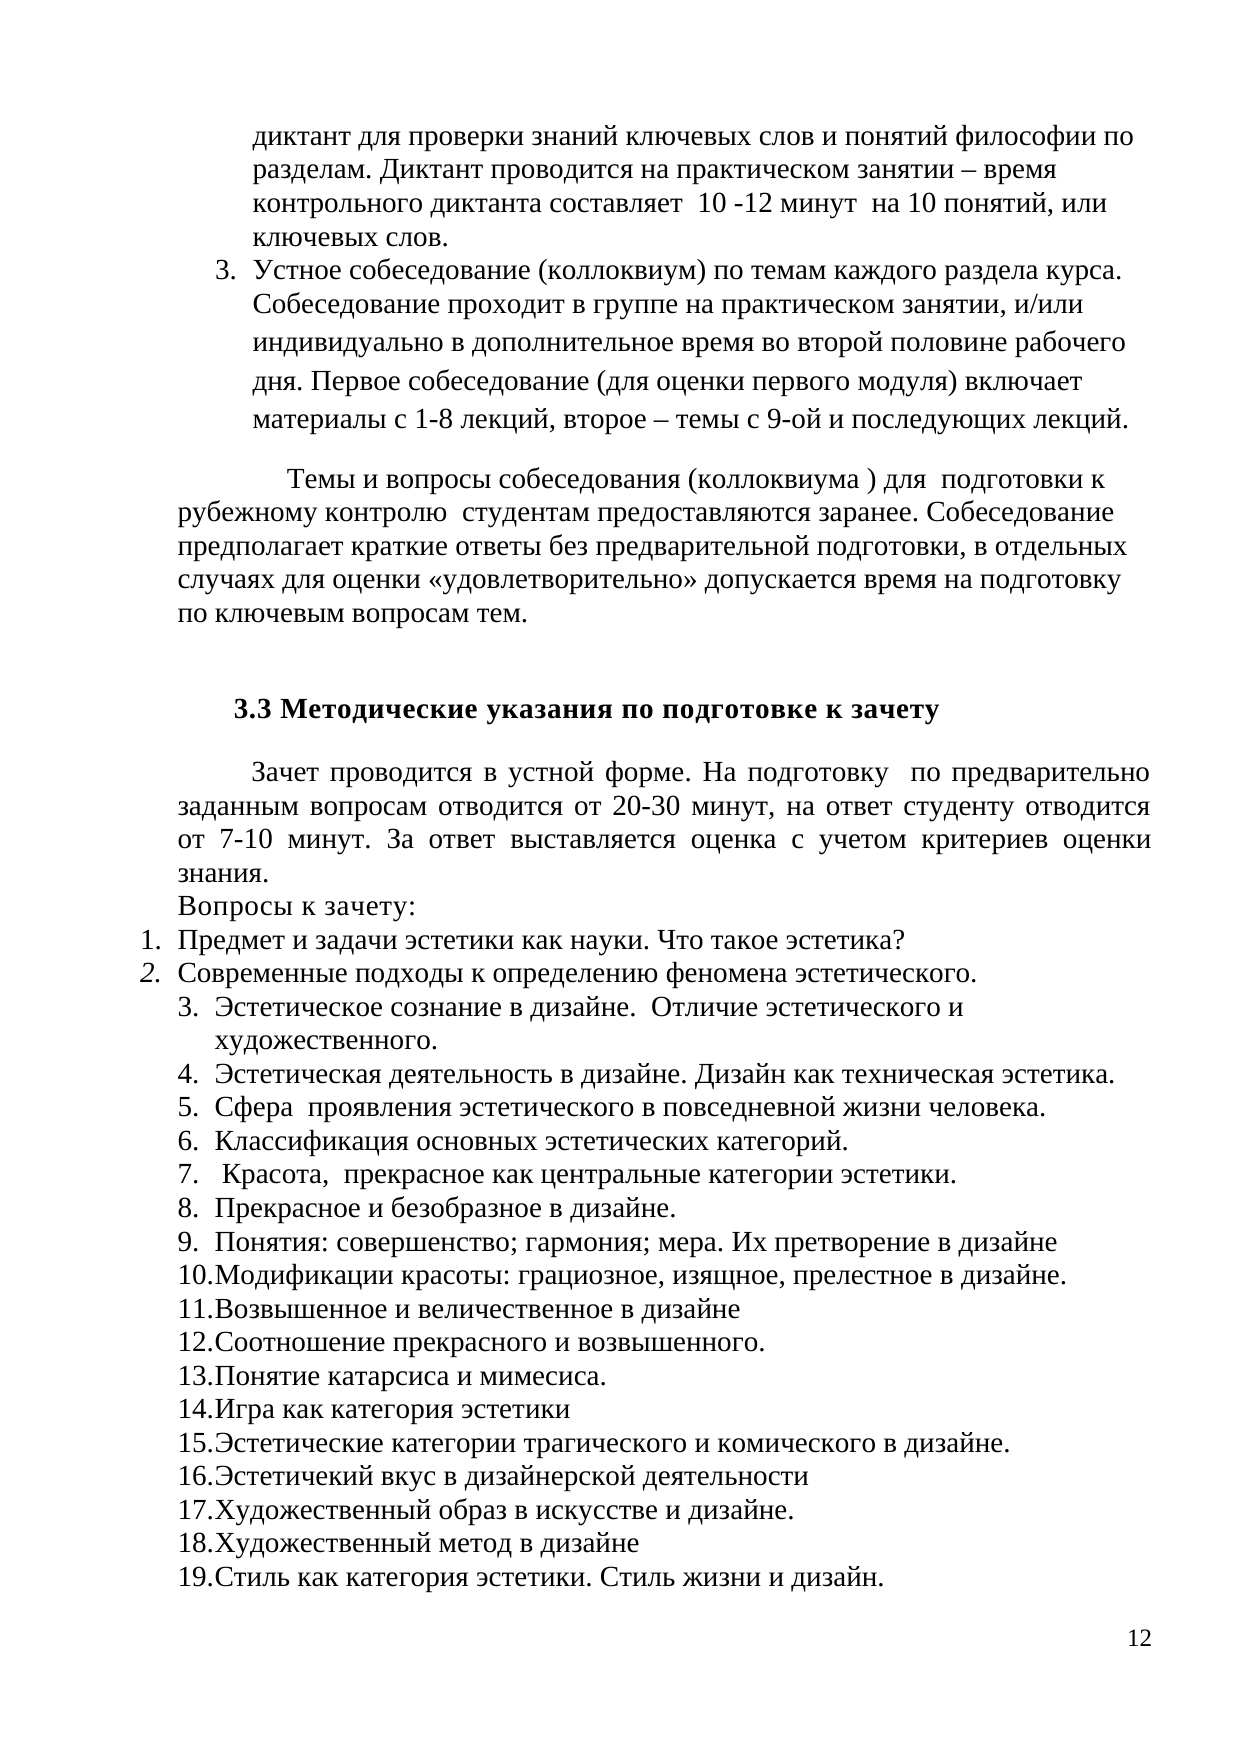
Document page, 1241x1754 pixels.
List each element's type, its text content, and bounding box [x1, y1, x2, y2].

text Темы и вопросы собеседования (коллоквиума ) для подготовки к рубежному контролю студентам предоставляются заранее. Собеседование предполагает краткие ответы без предварительной подготовки, в отдельных случаях для оценки «удовлетворительно» допускается время на подготовку по ключевым вопросам тем. [177, 461, 1152, 628]
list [215, 118, 1152, 252]
text 3.3 Методические указания по подготовке к зачету [233, 691, 1152, 725]
list Сфера проявления эстетического в повседневной жизни человека. [177, 1089, 1152, 1123]
list Устное собеседование (коллоквиум) по темам каждого раздела курса. [215, 252, 1152, 286]
list Игра как категория эстетики [177, 1391, 1152, 1425]
list Классификация основных эстетических категорий. [177, 1123, 1152, 1157]
list Красота, прекрасное как центральные категории эстетики. [177, 1157, 1152, 1190]
list Собеседование проходит в группе на практическом занятии, и/или индивидуально в дополнительное время во второй половине рабочего дня. Первое собеседование (для оценки первого модуля) включает материалы с 1-8 лекций, второе – темы с 9-ой и последующих лекций. [252, 286, 1152, 435]
list Понятие катарсиса и мимесиса. [177, 1358, 1152, 1391]
list Стиль как категория эстетики. Стиль жизни и дизайн. [177, 1559, 1152, 1593]
list Художественный метод в дизайне [177, 1526, 1152, 1559]
text Зачет проводится в устной форме. На подготовку по предварительно заданным вопросам отводится от 20-30 минут, на ответ студенту отводится от 7-10 минут. За ответ выставляется оценка с учетом критериев оценки знания. [177, 754, 1152, 888]
list Художественный образ в искусстве и дизайне. [177, 1492, 1152, 1526]
list Современные подходы к определению феномена эстетического. [140, 955, 1152, 989]
list Соотношение прекрасного и возвышенного. [177, 1324, 1152, 1358]
text Вопросы к зачету: [177, 888, 1152, 922]
list Возвышенное и величественное в дизайне [177, 1291, 1152, 1324]
list Эстетичекий вкус в дизайнерской деятельности [177, 1458, 1152, 1492]
list Прекрасное и безобразное в дизайне. [177, 1190, 1152, 1224]
list Эстетические категории трагического и комического в дизайне. [177, 1425, 1152, 1458]
list Эстетическая деятельность в дизайне. Дизайн как техническая эстетика. [177, 1056, 1152, 1089]
list Понятия: совершенство; гармония; мера. Их претворение в дизайне [177, 1224, 1152, 1257]
list Предмет и задачи эстетики как науки. Что такое эстетика? [140, 922, 1152, 955]
list Модификации красоты: грациозное, изящное, прелестное в дизайне. [177, 1257, 1152, 1291]
list Эстетическое сознание в дизайне. Отличие эстетического и художественного. [177, 989, 1152, 1056]
